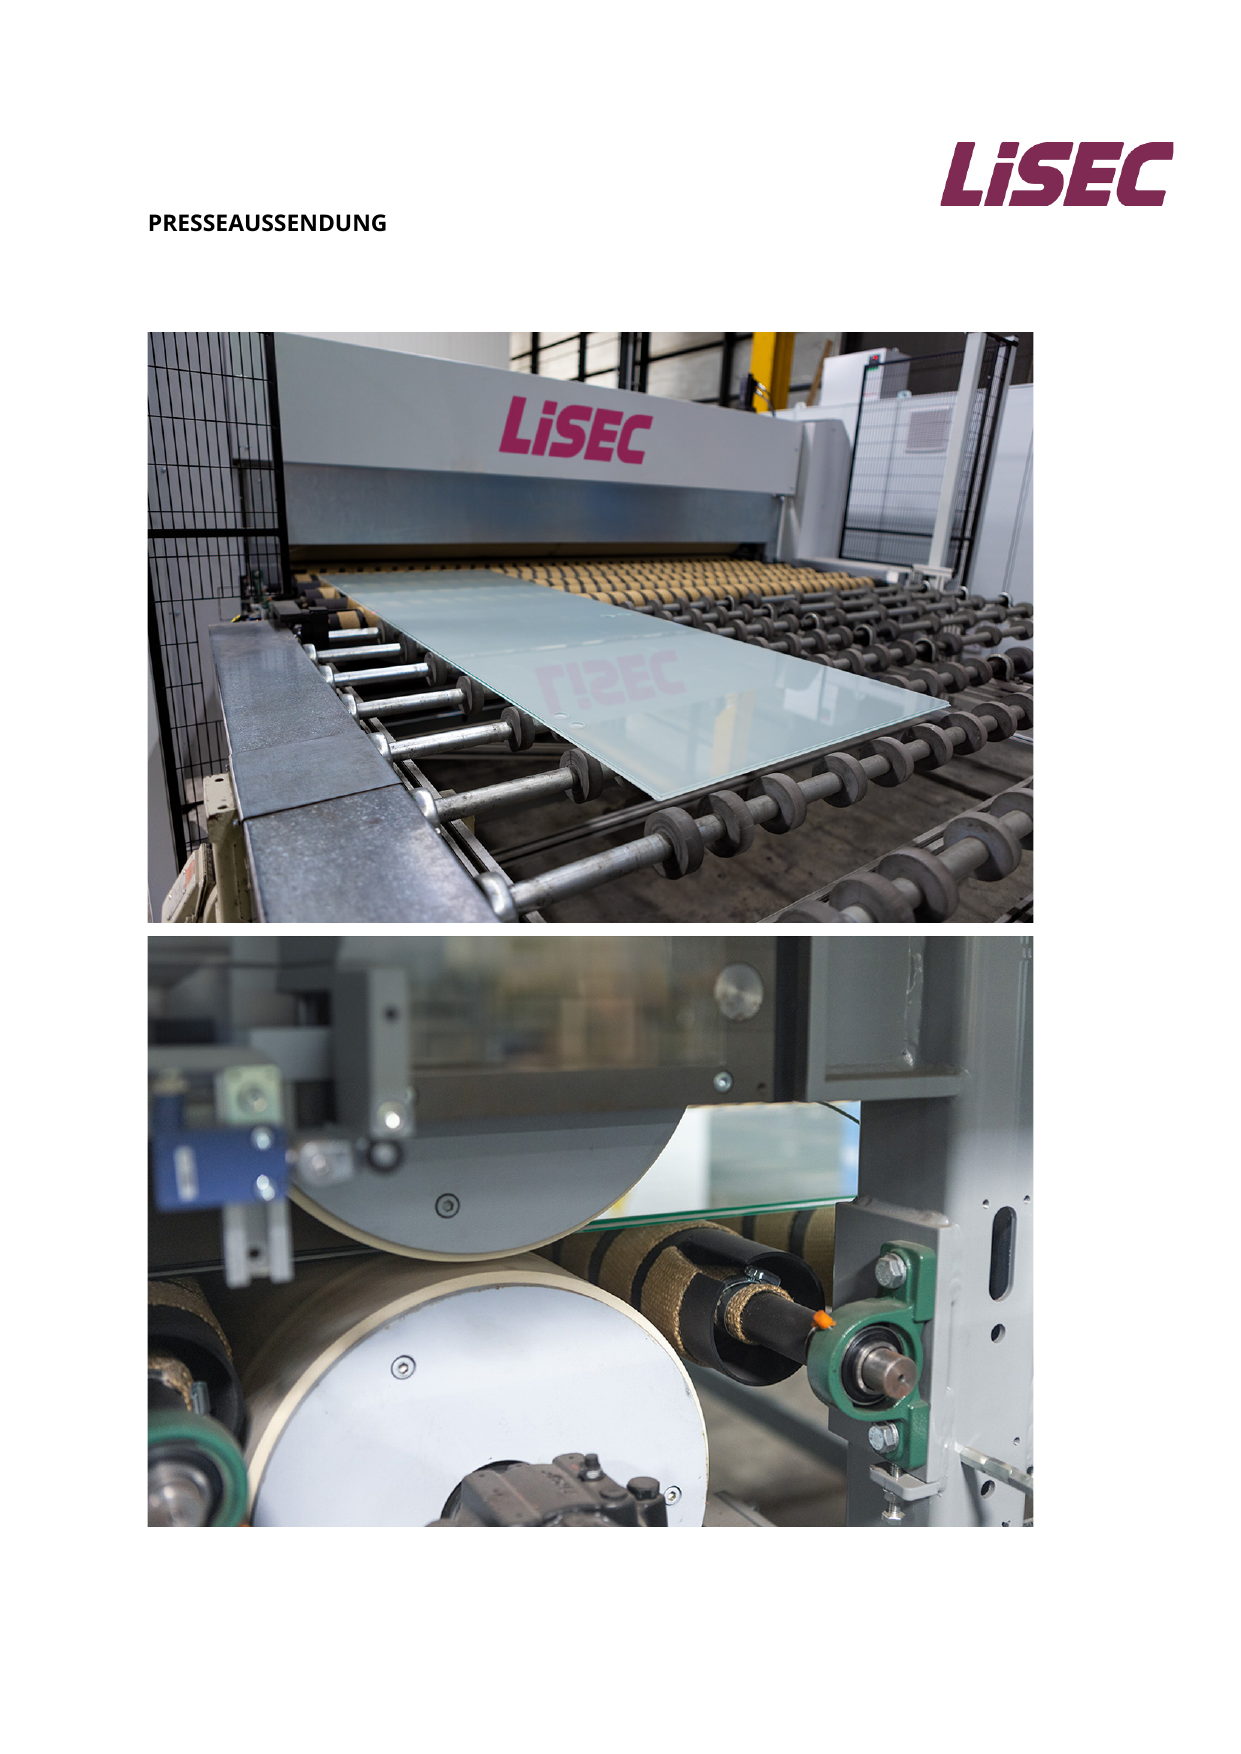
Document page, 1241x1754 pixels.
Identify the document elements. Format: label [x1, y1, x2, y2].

picture [939, 142, 1173, 205]
picture [147, 332, 1034, 923]
picture [147, 936, 1034, 1527]
